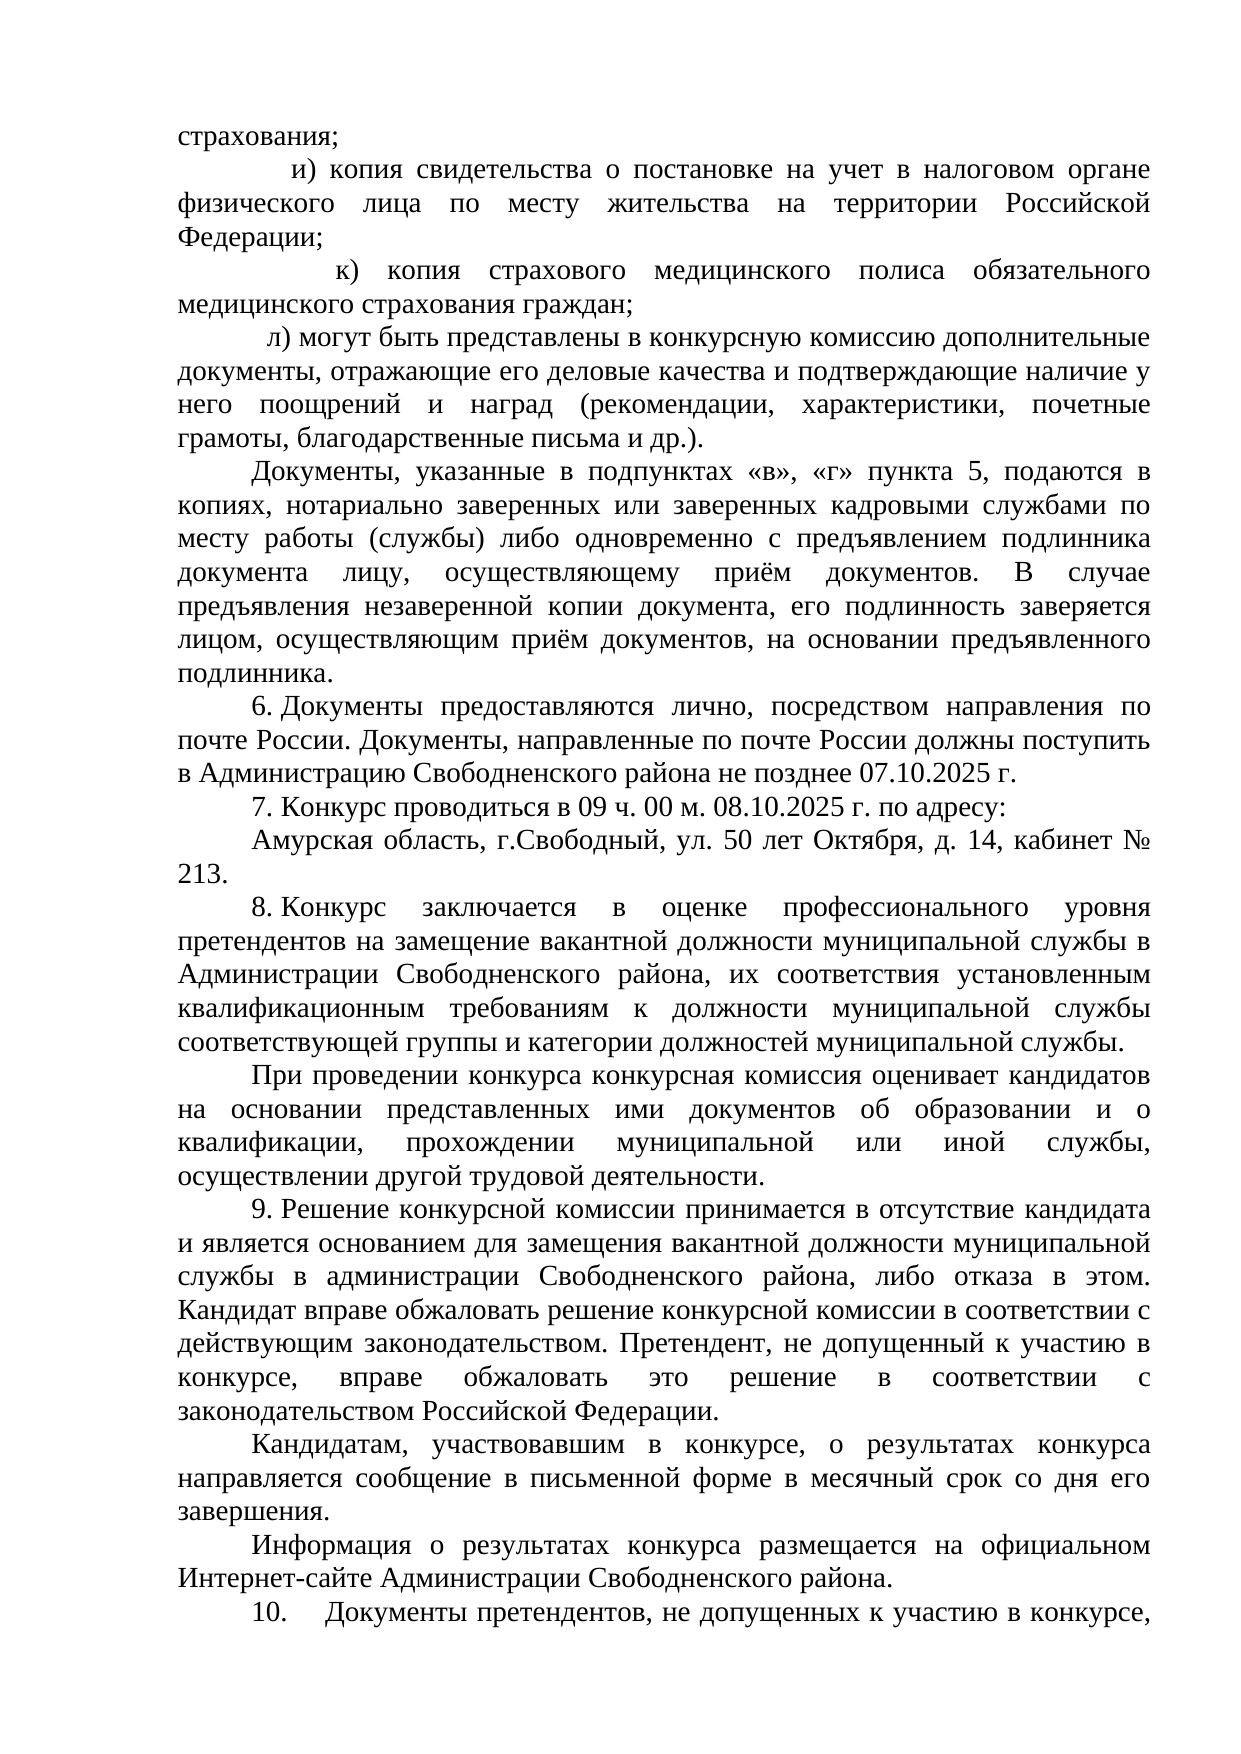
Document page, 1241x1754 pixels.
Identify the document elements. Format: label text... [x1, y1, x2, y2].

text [177, 118, 1152, 152]
text л) могут быть представлены в конкурсную комиссию дополнительные документы, отражающие его деловые качества и подтверждающие наличие у него поощрений и наград (рекомендации, характеристики, почетные грамоты, благодарственные письма и др.). [177, 319, 1152, 453]
text и) копия свидетельства о постановке на учет в налоговом органе физического лица по месту жительства на территории Российской Федерации; [177, 152, 1152, 252]
text 8. Конкурс заключается в оценке профессионального уровня претендентов на замещение вакантной должности муниципальной службы в Администрации Свободненского района, их соответствия установленным квалификационным требованиям к должности муниципальной службы соответствующей группы и категории должностей муниципальной службы. [177, 889, 1152, 1057]
text Амурская область, г.Свободный, ул. 50 лет Октября, д. 14, кабинет № 213. [177, 822, 1152, 889]
text 6. Документы предоставляются лично, посредством направления по почте России. Документы, направленные по почте России должны поступить в Администрацию Свободненского района не позднее 07.10.2025 г. [177, 688, 1152, 789]
text Документы, указанные в подпунктах «в», «г» пункта 5, подаются в копиях, нотариально заверенных или заверенных кадровыми службами по месту работы (службы) либо одновременно с предъявлением подлинника документа лицу, осуществляющему приём документов. В случае предъявления незаверенной копии документа, его подлинность заверяется лицом, осуществляющим приём документов, на основании предъявленного подлинника. [177, 453, 1152, 688]
text Информация о результатах конкурса размещается на официальном Интернет-сайте Администрации Свободненского района. [177, 1527, 1152, 1594]
text 7. Конкурс проводиться в 09 ч. 00 м. 08.10.2025 г. по адресу: [177, 789, 1152, 822]
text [177, 1594, 1152, 1627]
text 9. Решение конкурсной комиссии принимается в отсутствие кандидата и является основанием для замещения вакантной должности муниципальной службы в администрации Свободненского района, либо отказа в этом. Кандидат вправе обжаловать решение конкурсной комиссии в соответствии с действующим законодательством. Претендент, не допущенный к участию в конкурсе, вправе обжаловать это решение в соответствии с законодательством Российской Федерации. [177, 1191, 1152, 1426]
text При проведении конкурса конкурсная комиссия оценивает кандидатов на основании представленных ими документов об образовании и о квалификации, прохождении муниципальной или иной службы, осуществлении другой трудовой деятельности. [177, 1057, 1152, 1191]
text Кандидатам, участвовавшим в конкурсе, о результатах конкурса направляется сообщение в письменной форме в месячный срок со дня его завершения. [177, 1426, 1152, 1527]
text к) копия страхового медицинского полиса обязательного медицинского страхования граждан; [177, 252, 1152, 319]
